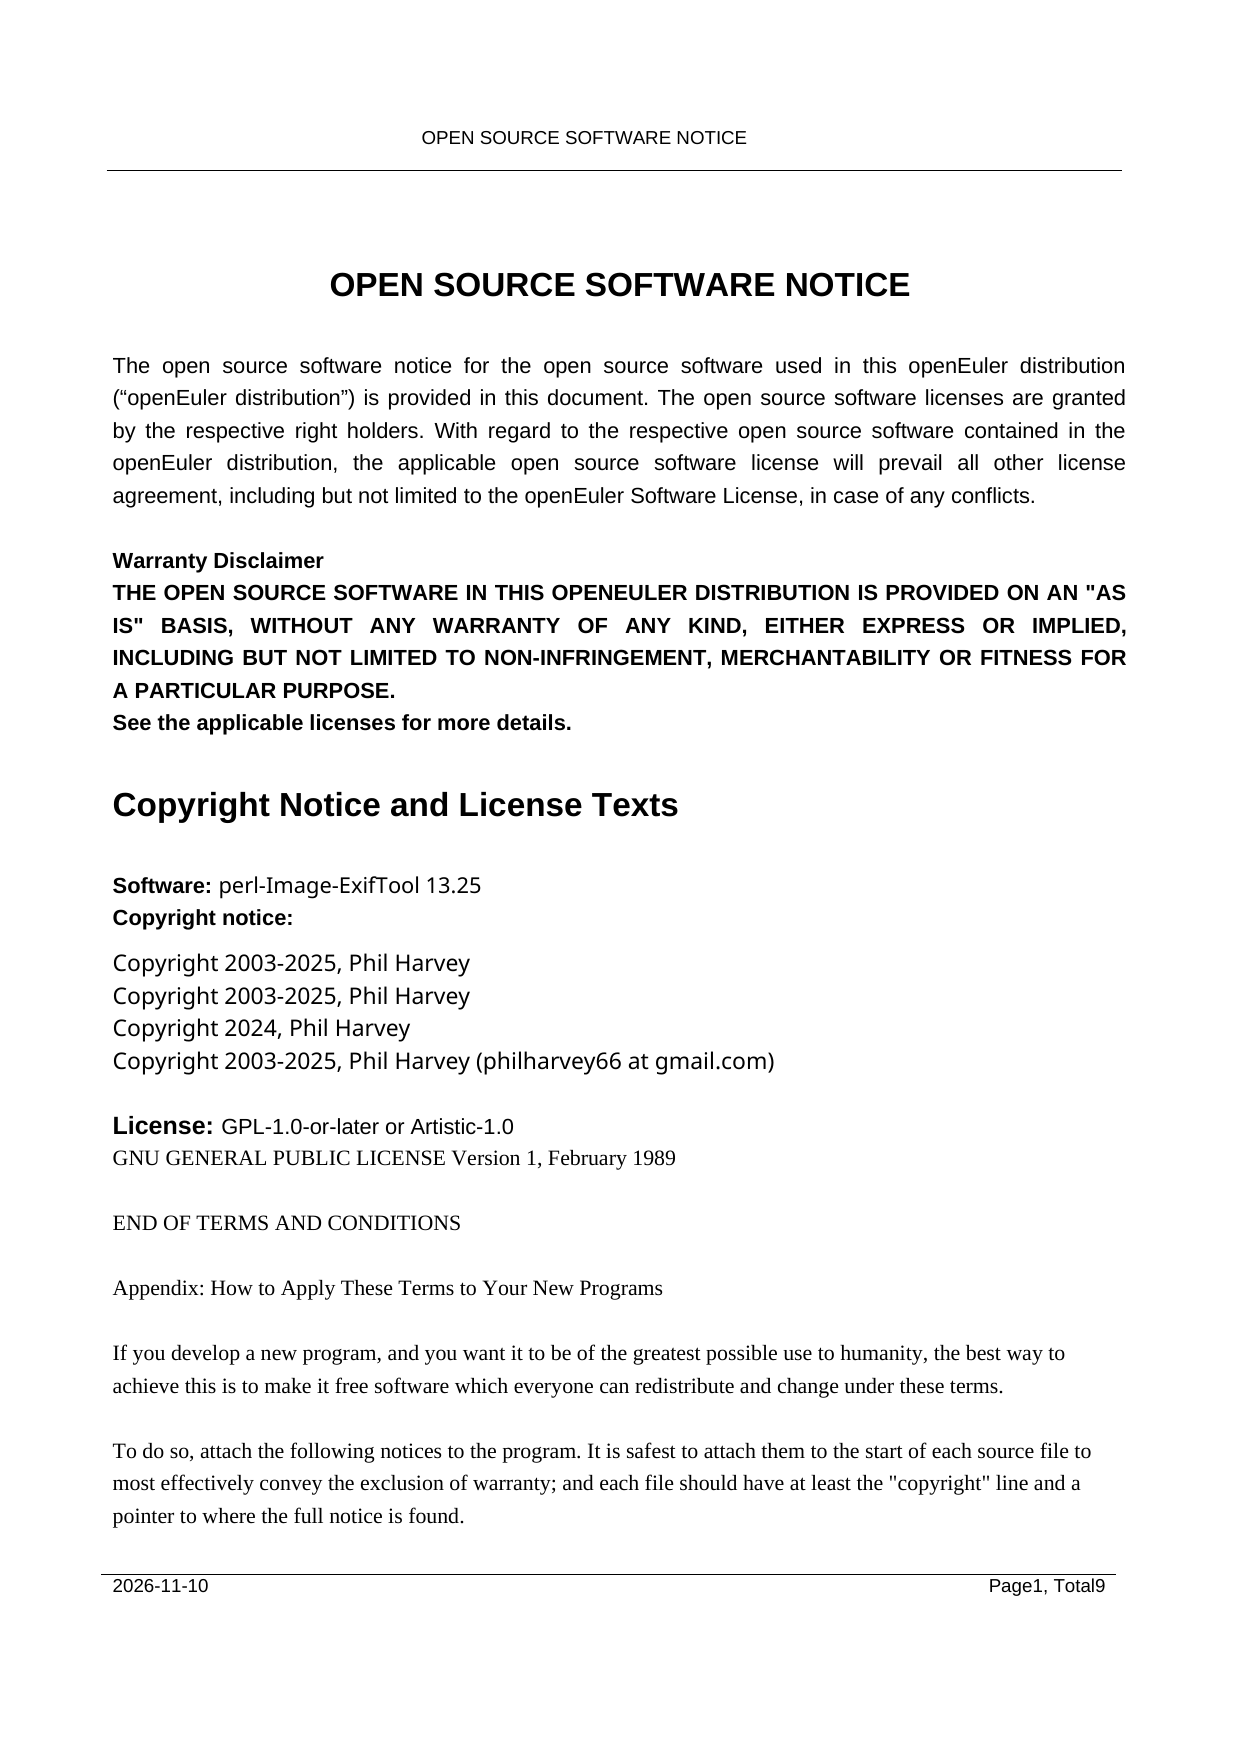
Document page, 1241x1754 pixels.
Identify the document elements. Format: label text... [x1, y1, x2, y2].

text THE OPEN SOURCE SOFTWARE IN THIS OPENEULER DISTRIBUTION IS PROVIDED ON AN "AS IS" BASIS, WITHOUT ANY WARRANTY OF ANY KIND, EITHER EXPRESS OR IMPLIED, INCLUDING BUT NOT LIMITED TO NON-INFRINGEMENT, MERCHANTABILITY OR FITNESS FOR A PARTICULAR PURPOSE. See the applicable licenses for more details. [112, 576, 1128, 739]
text The open source software notice for the open source software used in this openEuler distribution (“openEuler distribution”) is provided in this document. The open source software licenses are granted by the respective right holders. With regard to the respective open source software contained in the openEuler distribution, the applicable open source software license will prevail all other license agreement, including but not limited to the openEuler Software License, in case of any conflicts. [112, 349, 1128, 511]
text OPEN SOURCE SOFTWARE NOTICE [112, 251, 1128, 316]
text License: GPL-1.0-or-later or Artistic-1.0 [112, 1109, 1128, 1142]
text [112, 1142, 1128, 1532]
text Copyright Notice and License Texts [112, 771, 1128, 836]
text Copyright 2003-2025, Phil Harvey Copyright 2003-2025, Phil Harvey Copyright 2024, Phil Harvey Copyright 2003-2025, Phil Harvey (philharvey66 at gmail.com) [112, 947, 1128, 1109]
text Warranty Disclaimer [112, 544, 1128, 576]
title Software: perl-Image-ExifTool 13.25 [112, 869, 1128, 901]
text Copyright notice: [112, 901, 1128, 934]
